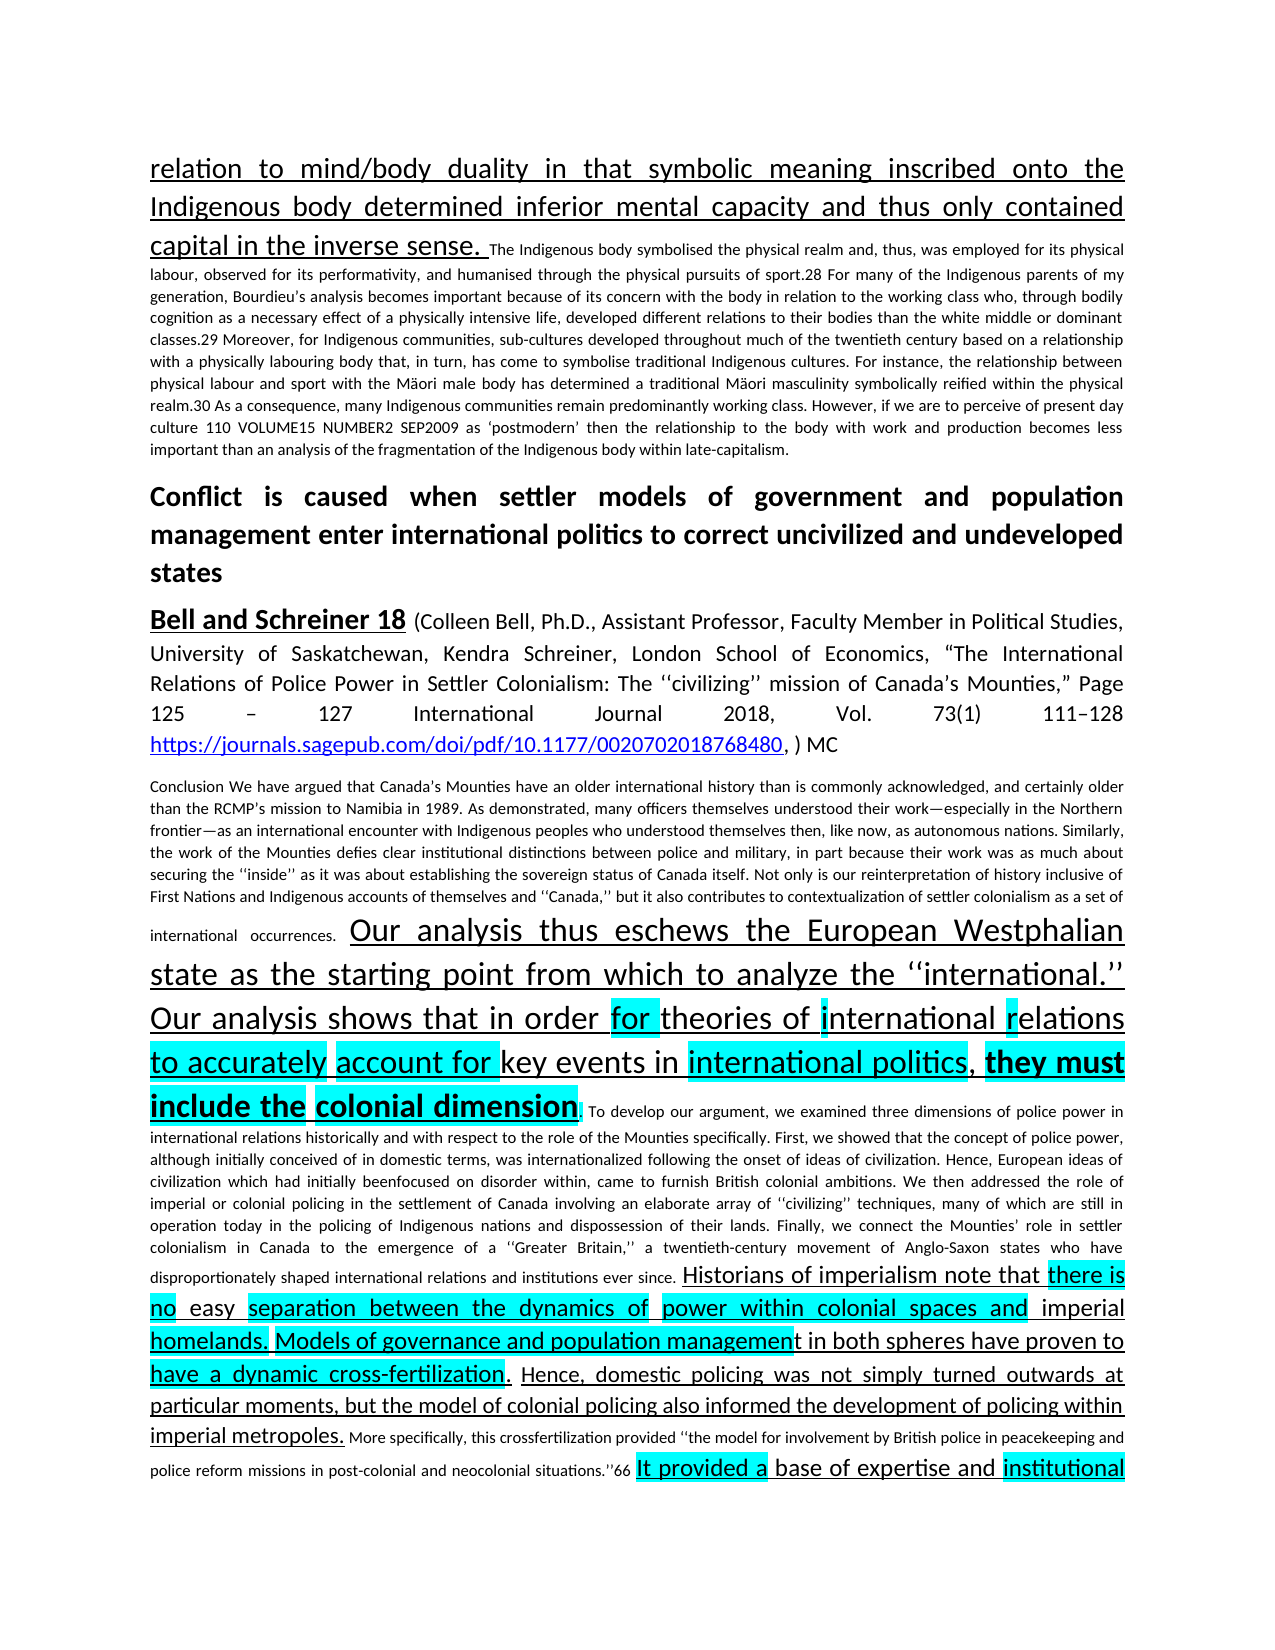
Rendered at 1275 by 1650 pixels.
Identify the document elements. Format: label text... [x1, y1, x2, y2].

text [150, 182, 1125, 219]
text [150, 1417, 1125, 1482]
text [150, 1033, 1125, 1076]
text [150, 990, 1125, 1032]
text Bell and Schreiner 18 (Colleen Bell, Ph.D., Assistant Professor, Faculty Member in Political Studies, University of Saskatchewan, Kendra Schreiner, London School of Economics, “The International Relations of Police Power in Settler Colonialism: The ‘‘civilizing’’ mission of Canada’s Mounties,” Page 125 – 127 International Journal 2018, Vol. 73(1) 111–128 https://journals.sagepub.com/doi/pdf/10.1177/0020702018768480, ) MC [150, 601, 1125, 758]
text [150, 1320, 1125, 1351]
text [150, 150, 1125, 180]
subtitle Conflict is caused when settler models of government and population management enter international politics to correct uncivilized and undeveloped states [150, 478, 1125, 590]
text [150, 1078, 1125, 1319]
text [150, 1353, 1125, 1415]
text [150, 221, 1125, 459]
